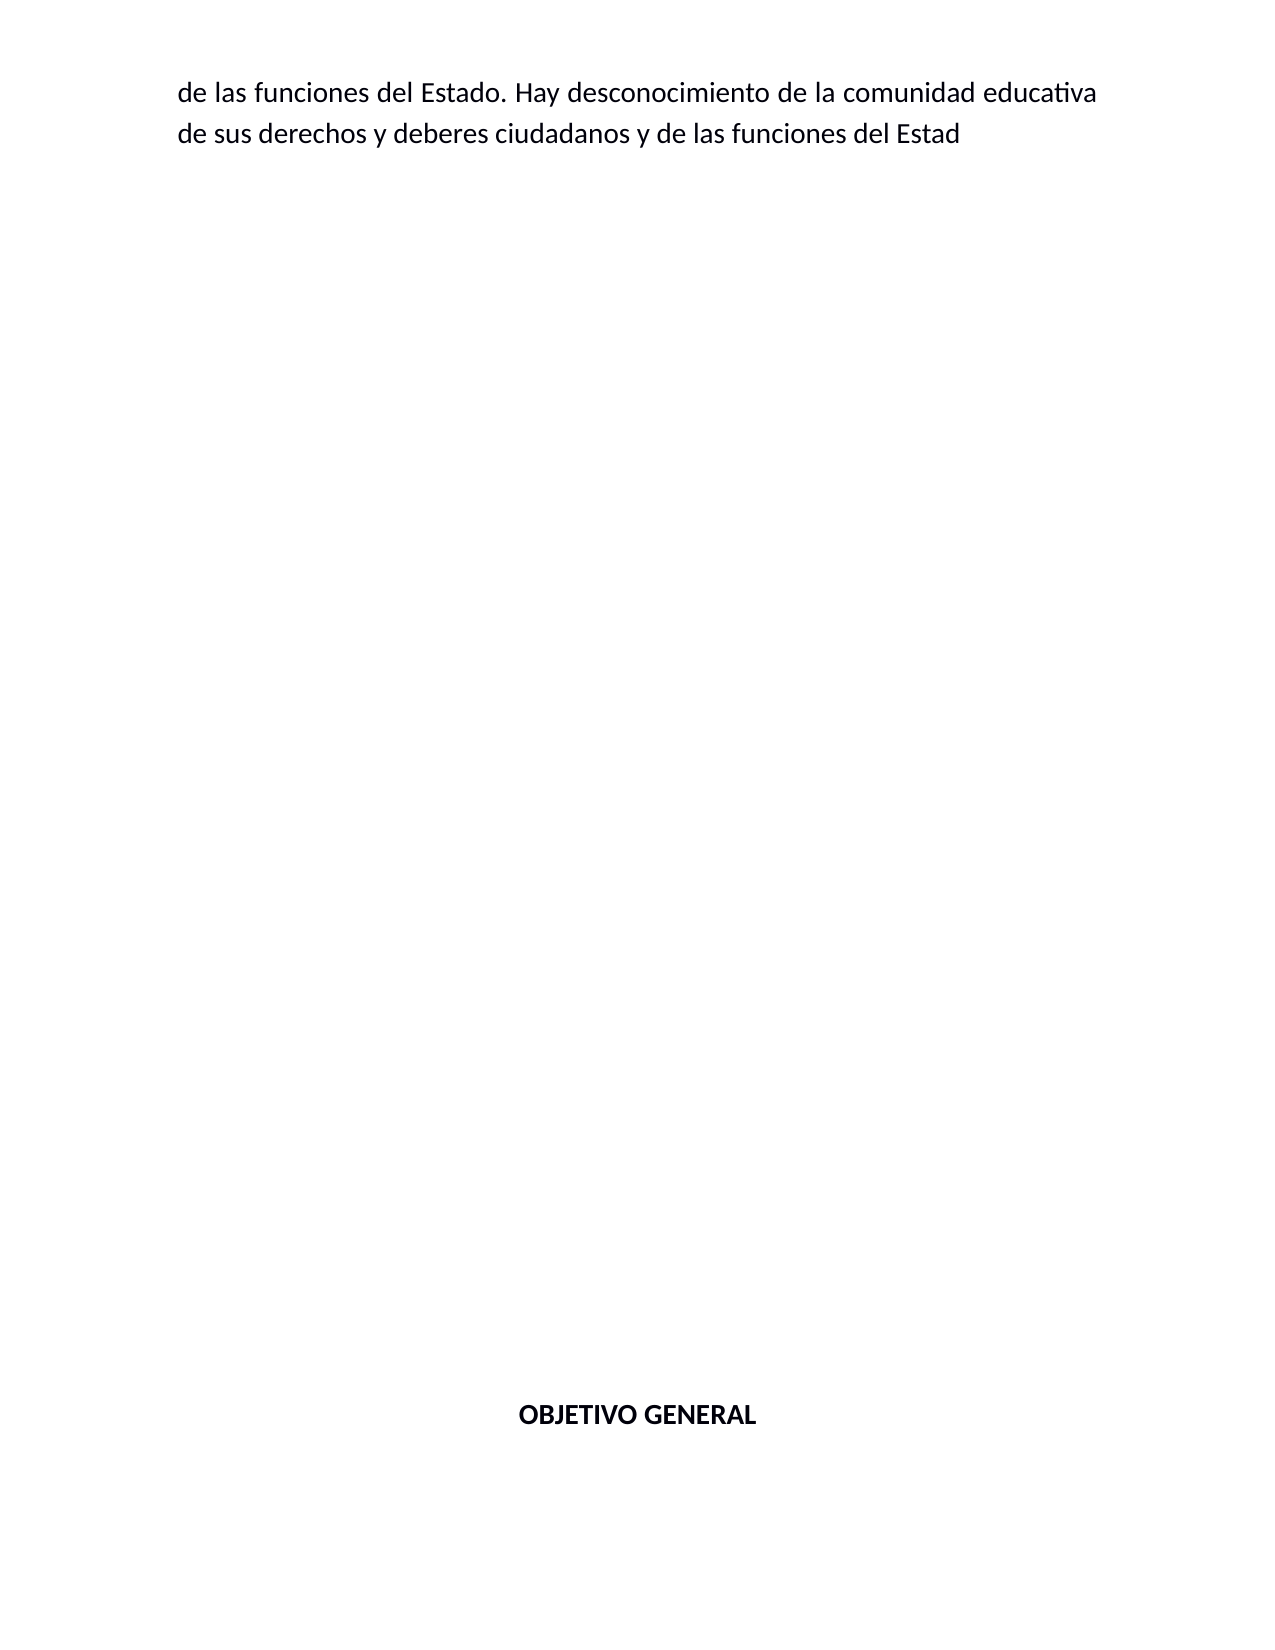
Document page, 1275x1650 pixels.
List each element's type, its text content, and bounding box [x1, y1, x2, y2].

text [177, 74, 1098, 150]
text OBJETIVO GENERAL [177, 1396, 1098, 1432]
